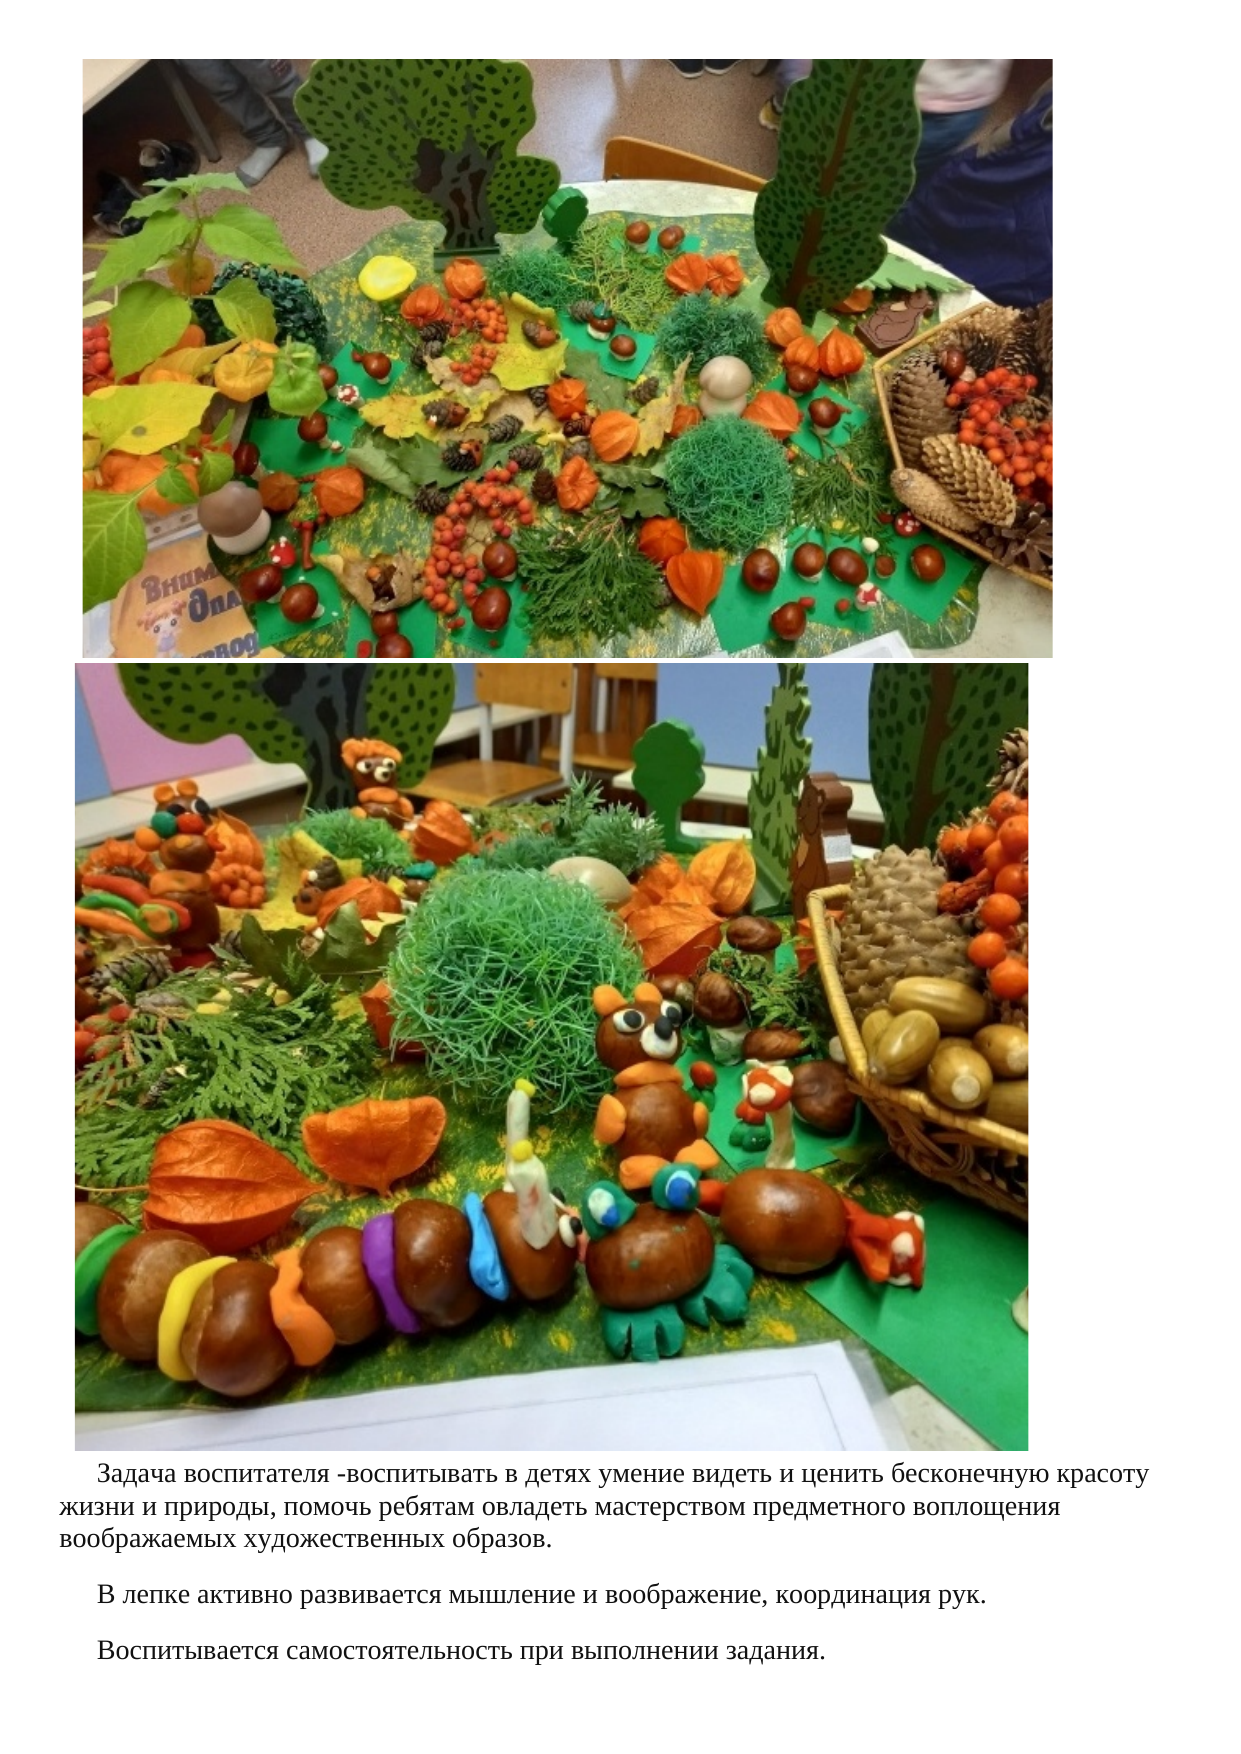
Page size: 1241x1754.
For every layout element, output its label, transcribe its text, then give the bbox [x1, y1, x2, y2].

text Воспитывается самостоятельность при выполнении задания. [59, 1633, 1181, 1665]
picture [82, 59, 1053, 658]
picture [74, 663, 1029, 1451]
text В лепке активно развивается мышление и воображение, координация рук. [59, 1577, 1181, 1609]
text Задача воспитателя -воспитывать в детях умение видеть и ценить бесконечную красоту жизни и природы, помочь ребятам овладеть мастерством предметного воплощения воображаемых художественных образов. [59, 1457, 1181, 1554]
